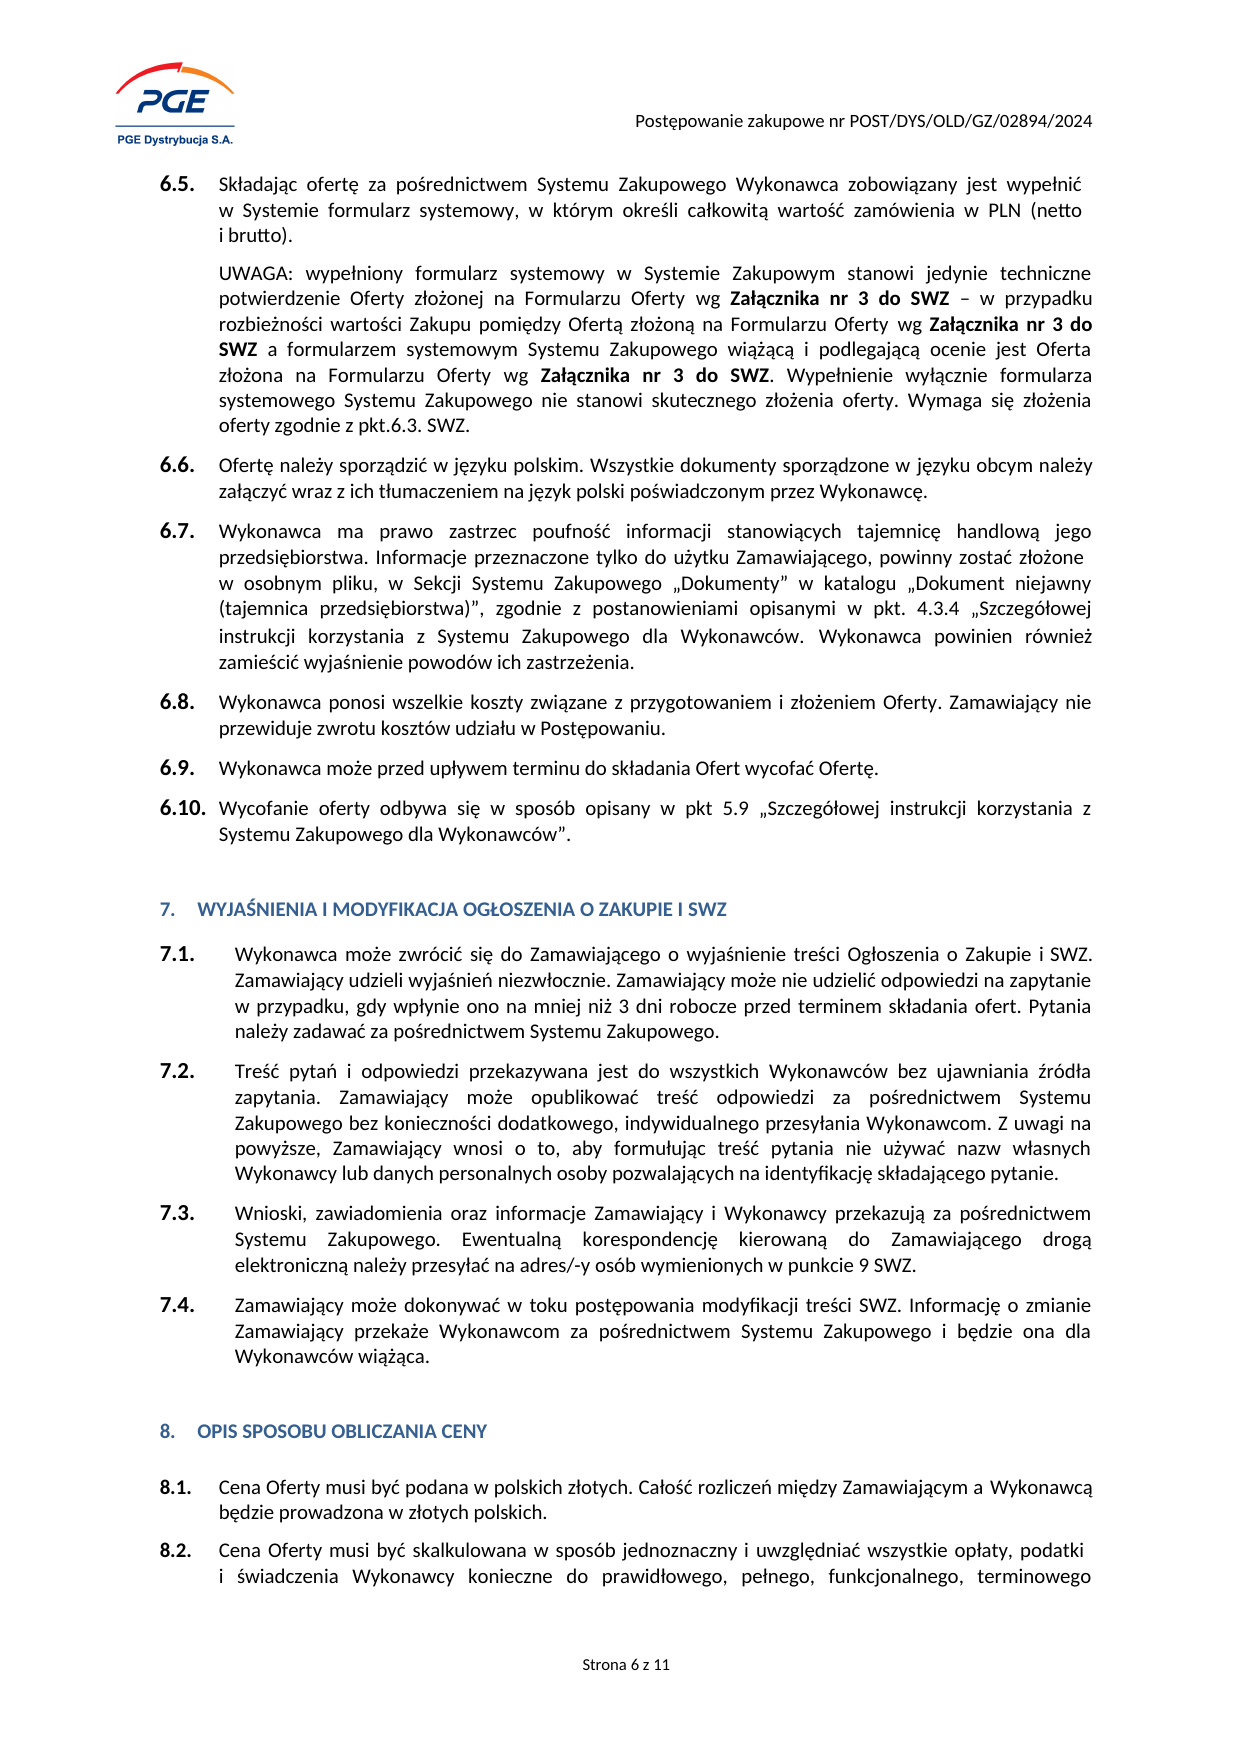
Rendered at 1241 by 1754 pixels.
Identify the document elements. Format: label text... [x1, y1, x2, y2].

list Wykonawca może zwrócić się do Zamawiającego o wyjaśnienie treści Ogłoszenia o Zakupie i SWZ. Zamawiający udzieli wyjaśnień niezwłocznie. Zamawiający może nie udzielić odpowiedzi na zapytanie w przypadku, gdy wpłynie ono na mniej niż 3 dni robocze przed terminem składania ofert. Pytania należy zadawać za pośrednictwem Systemu Zakupowego. [159, 939, 1093, 1044]
subtitle WYJAŚNIENIA I MODYFIKACJA OGŁOSZENIA O ZAKUPIE I SWZ [159, 897, 1093, 922]
list Wykonawca ponosi wszelkie koszty związane z przygotowaniem i złożeniem Oferty. Zamawiający nie przewiduje zwrotu kosztów udziału w Postępowaniu. [159, 687, 1093, 740]
list Zamawiający może dokonywać w toku postępowania modyfikacji treści SWZ. Informację o zmianie Zamawiający przekaże Wykonawcom za pośrednictwem Systemu Zakupowego i będzie ona dla Wykonawców wiążąca. [159, 1290, 1093, 1369]
list Wykonawca może przed upływem terminu do składania Ofert wycofać Ofertę. [159, 753, 1093, 781]
list Wykonawca ma prawo zastrzec poufność informacji stanowiących tajemnicę handlową jego przedsiębiorstwa. Informacje przeznaczone tylko do użytku Zamawiającego, powinny zostać złożone w osobnym pliku, w Sekcji Systemu Zakupowego „Dokumenty” w katalogu „Dokument niejawny (tajemnica przedsiębiorstwa)”, zgodnie z postanowieniami opisanymi w pkt. 4.3.4 „Szczegółowej instrukcji korzystania z Systemu Zakupowego dla Wykonawców. Wykonawca powinien również zamieścić wyjaśnienie powodów ich zastrzeżenia. [159, 517, 1093, 674]
text UWAGA: wypełniony formularz systemowy w Systemie Zakupowym stanowi jedynie techniczne potwierdzenie Oferty złożonej na Formularzu Oferty wg Załącznika nr 3 do SWZ – w przypadku rozbieżności wartości Zakupu pomiędzy Ofertą złożoną na Formularzu Oferty wg Załącznika nr 3 do SWZ a formularzem systemowym Systemu Zakupowego wiążącą i podlegającą ocenie jest Oferta złożona na Formularzu Oferty wg Załącznika nr 3 do SWZ. Wypełnienie wyłącznie formularza systemowego Systemu Zakupowego nie stanowi skutecznego złożenia oferty. Wymaga się złożenia oferty zgodnie z pkt.6.3. SWZ. [218, 260, 1093, 438]
list Treść pytań i odpowiedzi przekazywana jest do wszystkich Wykonawców bez ujawniania źródła zapytania. Zamawiający może opublikować treść odpowiedzi za pośrednictwem Systemu Zakupowego bez konieczności dodatkowego, indywidualnego przesyłania Wykonawcom. Z uwagi na powyższe, Zamawiający wnosi o to, aby formułując treść pytania nie używać nazw własnych Wykonawcy lub danych personalnych osoby pozwalających na identyfikację składającego pytanie. [159, 1056, 1093, 1186]
list Ofertę należy sporządzić w języku polskim. Wszystkie dokumenty sporządzone w języku obcym należy załączyć wraz z ich tłumaczeniem na język polski poświadczonym przez Wykonawcę. [159, 451, 1093, 504]
list Składając ofertę za pośrednictwem Systemu Zakupowego Wykonawca zobowiązany jest wypełnić w Systemie formularz systemowy, w którym określi całkowitą wartość zamówienia w PLN (netto i brutto). [159, 169, 1093, 248]
subtitle OPIS SPOSOBU OBLICZANIA CENY [159, 1419, 1093, 1444]
picture [113, 60, 237, 148]
list Wnioski, zawiadomienia oraz informacje Zamawiający i Wykonawcy przekazują za pośrednictwem Systemu Zakupowego. Ewentualną korespondencję kierowaną do Zamawiającego drogą elektroniczną należy przesyłać na adres/-y osób wymienionych w punkcie 9 SWZ. [159, 1198, 1093, 1277]
list Cena Oferty musi być podana w polskich złotych. Całość rozliczeń między Zamawiającym a Wykonawcą będzie prowadzona w złotych polskich. [159, 1474, 1093, 1525]
list Wycofanie oferty odbywa się w sposób opisany w pkt 5.9 „Szczegółowej instrukcji korzystania z Systemu Zakupowego dla Wykonawców”. [159, 793, 1093, 847]
